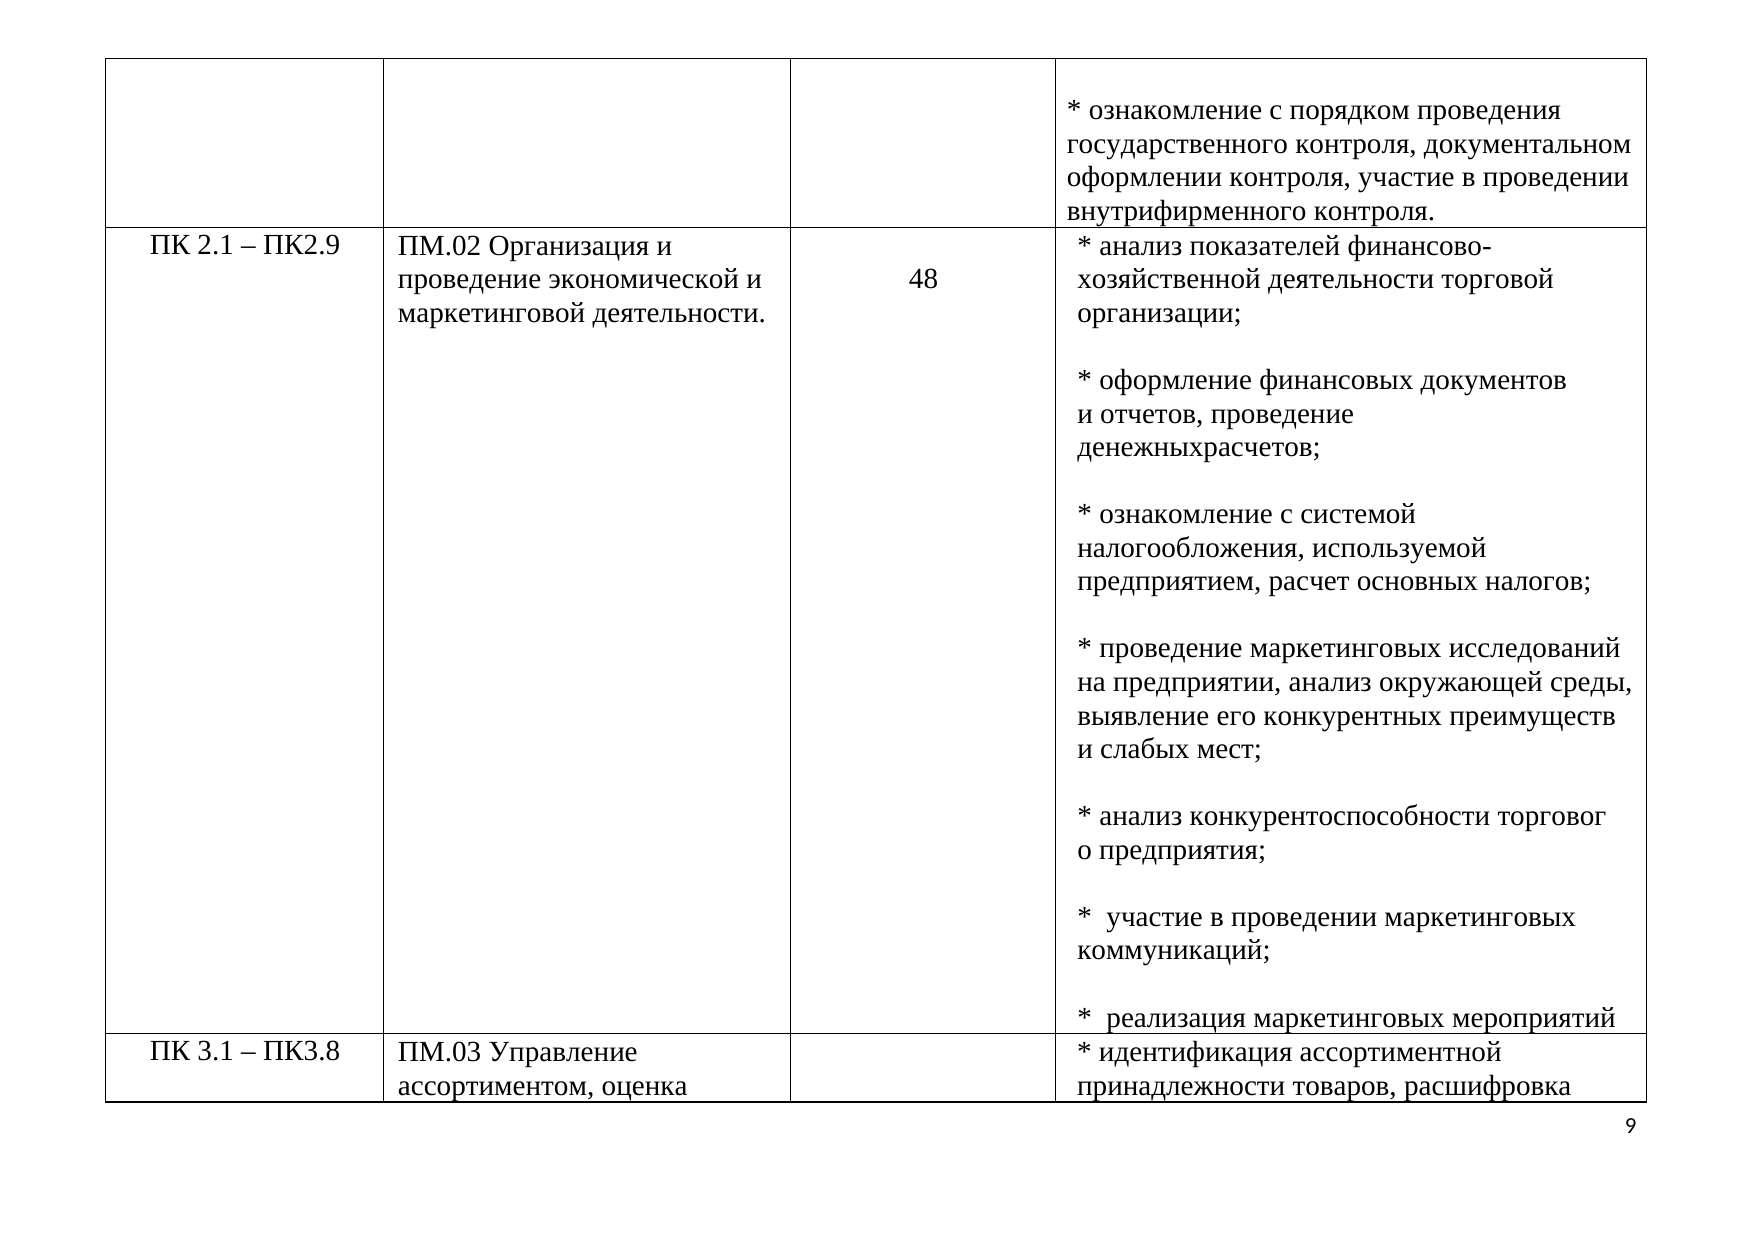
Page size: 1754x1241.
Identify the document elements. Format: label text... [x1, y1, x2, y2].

table_cell [791, 1034, 1055, 1101]
table_header * ознакомление с порядком проведения государственного контроля, документальном оформлении контроля, участие в проведении внутрифирменного контроля. [1056, 59, 1646, 227]
table_header [384, 59, 790, 227]
table_header [106, 59, 383, 227]
table_cell * идентификация ассортиментной принадлежности товаров, расшифровка [1056, 1034, 1646, 1101]
table_cell ПМ.02 Организация и проведение экономической и маркетинговой деятельности. [384, 228, 790, 1033]
table_cell ПК 2.1 – ПК2.9 [106, 228, 383, 1033]
table_cell 48 [791, 228, 1055, 1033]
table_cell ПК 3.1 – ПК3.8 [106, 1034, 383, 1101]
table_cell ПМ.03 Управление ассортиментом, оценка [384, 1034, 790, 1101]
table_header [791, 59, 1055, 227]
table_cell анализ показателей финансово- хозяйственной деятельности торговой организации; оформление финансовых документов и отчетов, проведение денежныхрасчетов; ознакомление с системой налогообложения, используемой предприятием, расчет основных налогов; проведение маркетинговых исследований на предприятии, анализ окружающей среды, выявление его конкурентных преимуществ и слабых мест; анализ конкурентоспособности торговог о предприятия; участие в проведении маркетинговых коммуникаций; реализация маркетинговых мероприятий в соответствии с конъюнктуройрынка. [1056, 228, 1646, 1033]
